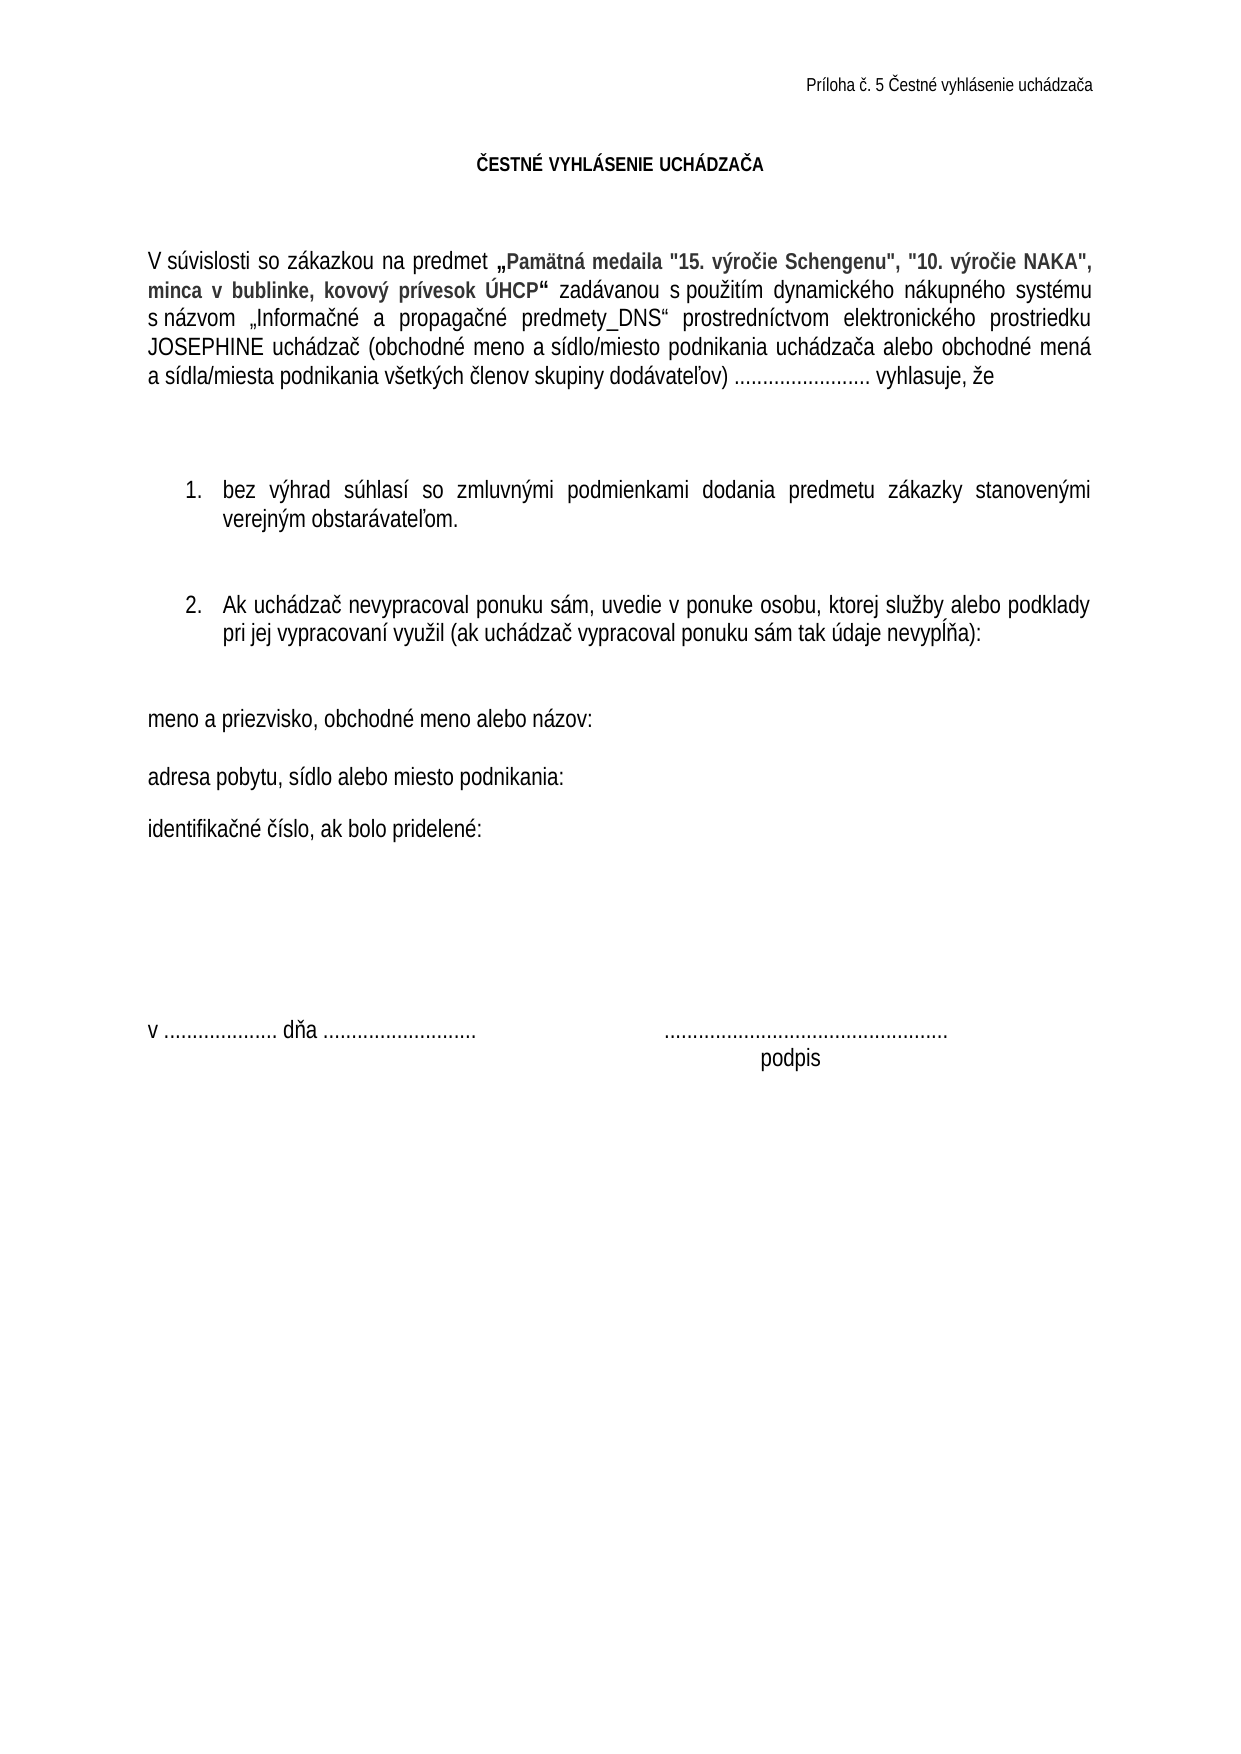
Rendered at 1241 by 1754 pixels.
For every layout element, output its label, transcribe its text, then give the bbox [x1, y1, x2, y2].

text identifikačné číslo, ak bolo pridelené: [148, 814, 1093, 843]
text V súvislosti so zákazkou na predmet „Pamätná medaila "15. výročie Schengenu", "10. výročie NAKA", minca v bublinke, kovový prívesok ÚHCP“ zadávanou s použitím dynamického nákupného systému s názvom „Informačné a propagačné predmety_DNS“ prostredníctvom elektronického prostriedku JOSEPHINE uchádzač (obchodné meno a sídlo/miesto podnikania uchádzača alebo obchodné mená a sídla/miesta podnikania všetkých členov skupiny dodávateľov) ........................ vyhlasuje, že [148, 246, 1093, 389]
text meno a priezvisko, obchodné meno alebo názov: [148, 704, 1093, 733]
subtitle čestné vyhlásenie uchádzača [148, 148, 1093, 176]
list Ak uchádzač nevypracoval ponuku sám, uvedie v ponuke osobu, ktorej služby alebo podklady pri jej vypracovaní využil (ak uchádzač vypracoval ponuku sám tak údaje nevypĺňa): [185, 590, 1093, 647]
text podpis [148, 1043, 1093, 1072]
text adresa pobytu, sídlo alebo miesto podnikania: [148, 762, 1093, 790]
list bez výhrad súhlasí so zmluvnými podmienkami dodania predmetu zákazky stanovenými verejným obstarávateľom. [185, 475, 1093, 532]
text v .................... dňa ........................... .................................................. [148, 1015, 1093, 1043]
